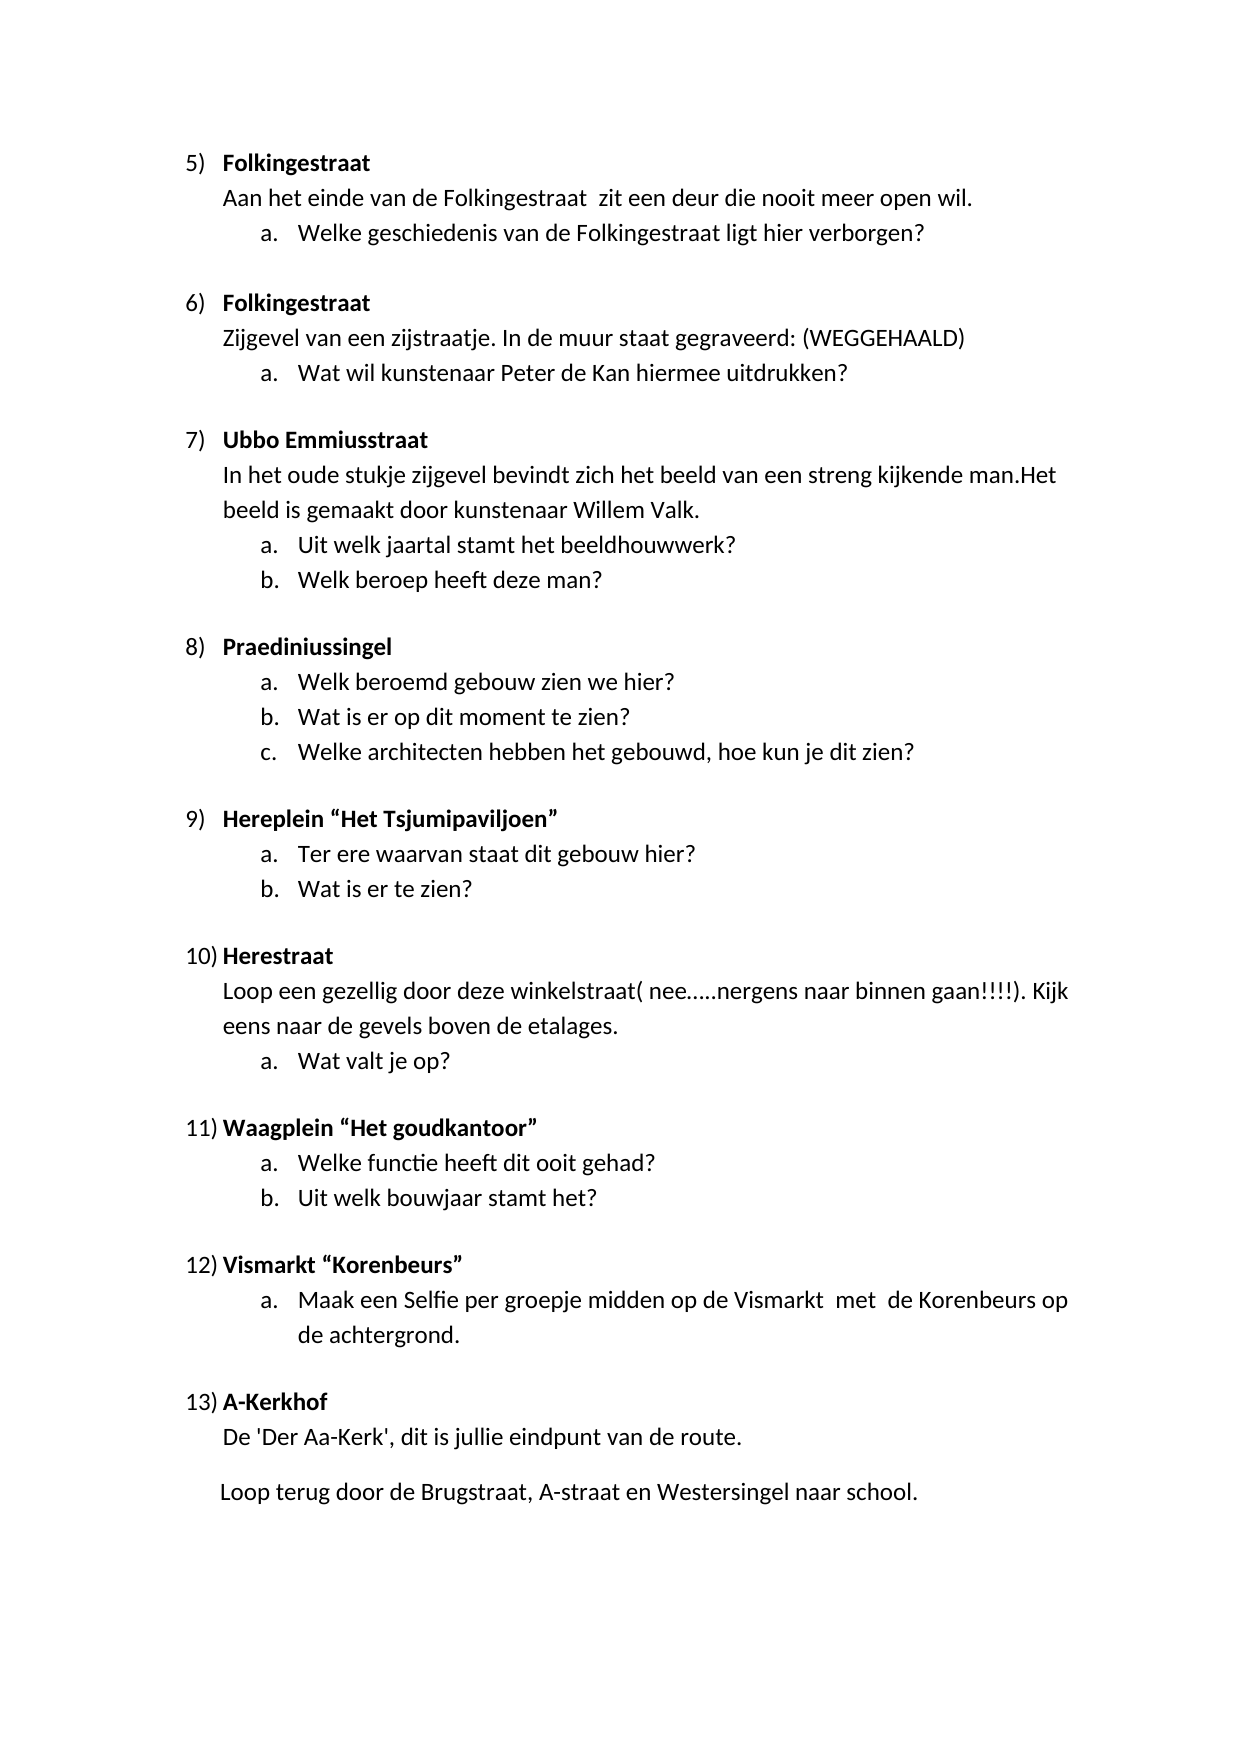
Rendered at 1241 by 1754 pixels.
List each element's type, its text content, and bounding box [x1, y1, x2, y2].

list Herestraat Loop een gezellig door deze winkelstraat( nee…..nergens naar binnen gaan!!!!). Kijk eens naar de gevels boven de etalages. [185, 940, 1093, 1041]
text Loop terug door de Brugstraat, A-straat en Westersingel naar school. [148, 1477, 1093, 1507]
list Waagplein “Het goudkantoor” [185, 1112, 1093, 1142]
list Maak een Selfie per groepje midden op de Vismarkt met de Korenbeurs op de achtergrond. [260, 1284, 1093, 1382]
list Folkingestraat Zijgevel van een zijstraatje. In de muur staat gegraveerd: (WEGGEHAALD) [185, 288, 1093, 353]
list Folkingestraat Aan het einde van de Folkingestraat zit een deur die nooit meer open wil. [185, 148, 1093, 213]
list Hereplein “Het Tsjumipaviljoen” [185, 803, 1093, 834]
list Wat is er te zien? [260, 873, 1093, 936]
list Wat is er op dit moment te zien? [260, 701, 1093, 732]
list Welke geschiedenis van de Folkingestraat ligt hier verborgen? [260, 218, 1093, 248]
list A-Kerkhof De 'Der Aa-Kerk', dit is jullie eindpunt van de route. [185, 1386, 1093, 1451]
list Uit welk bouwjaar stamt het? [260, 1182, 1093, 1245]
list Wat valt je op? [260, 1045, 1093, 1108]
list Welk beroep heeft deze man? [260, 564, 1093, 627]
list Welk beroemd gebouw zien we hier? [260, 666, 1093, 697]
list Ubbo Emmiusstraat In het oude stukje zijgevel bevindt zich het beeld van een streng kijkende man.Het beeld is gemaakt door kunstenaar Willem Valk. [185, 424, 1093, 525]
list Wat wil kunstenaar Peter de Kan hiermee uitdrukken? [260, 358, 1093, 420]
list Praediniussingel [185, 631, 1093, 662]
list Ter ere waarvan staat dit gebouw hier? [260, 838, 1093, 869]
list Welke architecten hebben het gebouwd, hoe kun je dit zien? [260, 736, 1093, 799]
list Vismarkt “Korenbeurs” [185, 1249, 1093, 1279]
list Welke functie heeft dit ooit gehad? [260, 1147, 1093, 1177]
list Uit welk jaartal stamt het beeldhouwwerk? [260, 529, 1093, 560]
